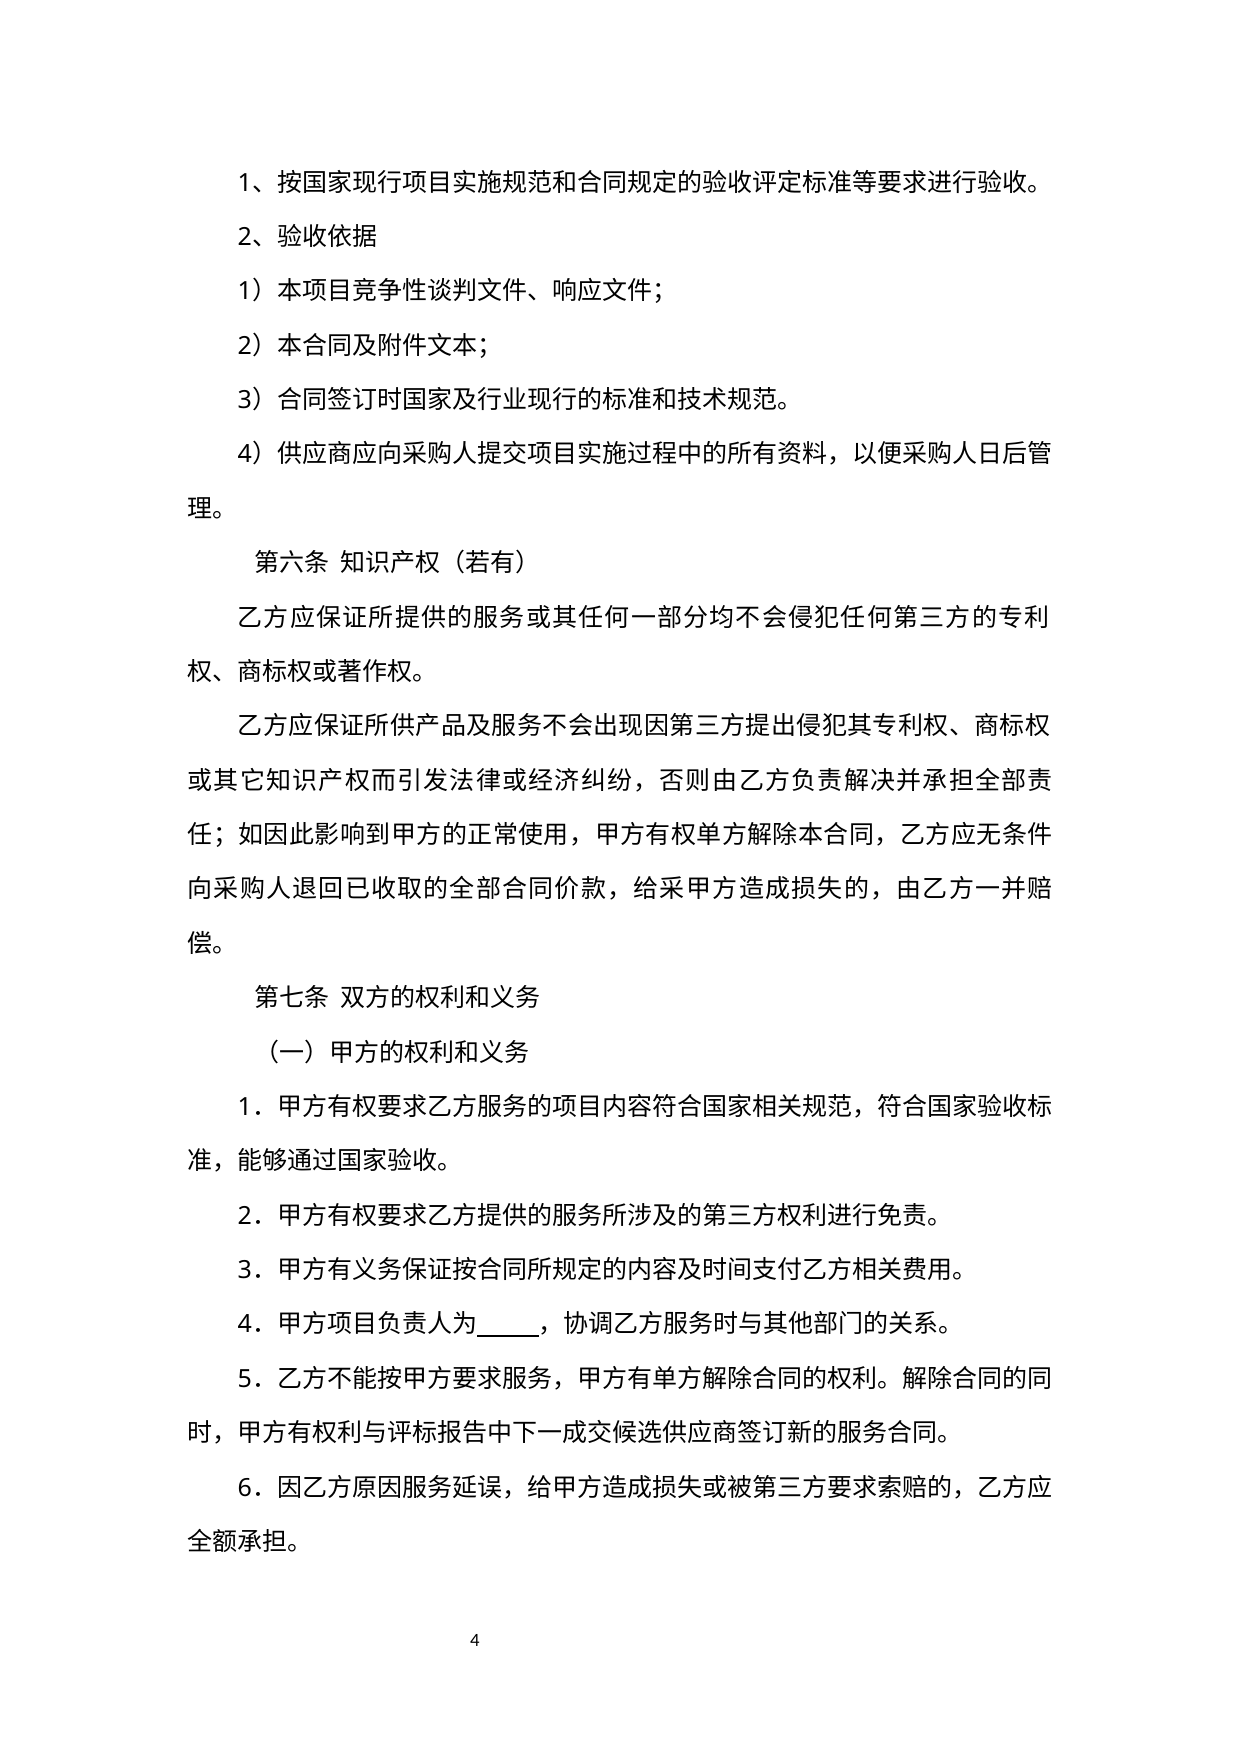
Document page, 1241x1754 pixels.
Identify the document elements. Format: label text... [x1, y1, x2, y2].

subtitle （一）甲方的权利和义务 [187, 1032, 1053, 1068]
subtitle 第六条 知识产权（若有） [187, 543, 1053, 579]
text 3）合同签订时国家及行业现行的标准和技术规范。 [187, 379, 1053, 416]
text 1）本项目竞争性谈判文件、响应文件； [187, 271, 1053, 307]
text 1、按国家现行项目实施规范和合同规定的验收评定标准等要求进行验收。 [187, 162, 1053, 198]
subtitle 第七条 双方的权利和义务 [187, 978, 1053, 1014]
text 4．甲方项目负责人为 ，协调乙方服务时与其他部门的关系。 [187, 1304, 1053, 1340]
text 乙方应保证所供产品及服务不会出现因第三方提出侵犯其专利权、商标权或其它知识产权而引发法律或经济纠纷，否则由乙方负责解决并承担全部责任；如因此影响到甲方的正常使用，甲方有权单方解除本合同，乙方应无条件向采购人退回已收取的全部合同价款，给采甲方造成损失的，由乙方一并赔偿。 [187, 706, 1053, 959]
text 2．甲方有权要求乙方提供的服务所涉及的第三方权利进行免责。 [187, 1195, 1053, 1231]
text 3．甲方有义务保证按合同所规定的内容及时间支付乙方相关费用。 [187, 1249, 1053, 1286]
text 5．乙方不能按甲方要求服务，甲方有单方解除合同的权利。解除合同的同时，甲方有权利与评标报告中下一成交候选供应商签订新的服务合同。 [187, 1358, 1053, 1449]
text 2、验收依据 [187, 216, 1053, 253]
text 6．因乙方原因服务延误，给甲方造成损失或被第三方要求索赔的，乙方应全额承担。 [187, 1467, 1053, 1558]
text 乙方应保证所提供的服务或其任何一部分均不会侵犯任何第三方的专利权、商标权或著作权。 [187, 597, 1053, 688]
text 4）供应商应向采购人提交项目实施过程中的所有资料，以便采购人日后管理。 [187, 434, 1053, 524]
text 1．甲方有权要求乙方服务的项目内容符合国家相关规范，符合国家验收标准，能够通过国家验收。 [187, 1086, 1053, 1177]
text 2）本合同及附件文本； [187, 325, 1053, 361]
